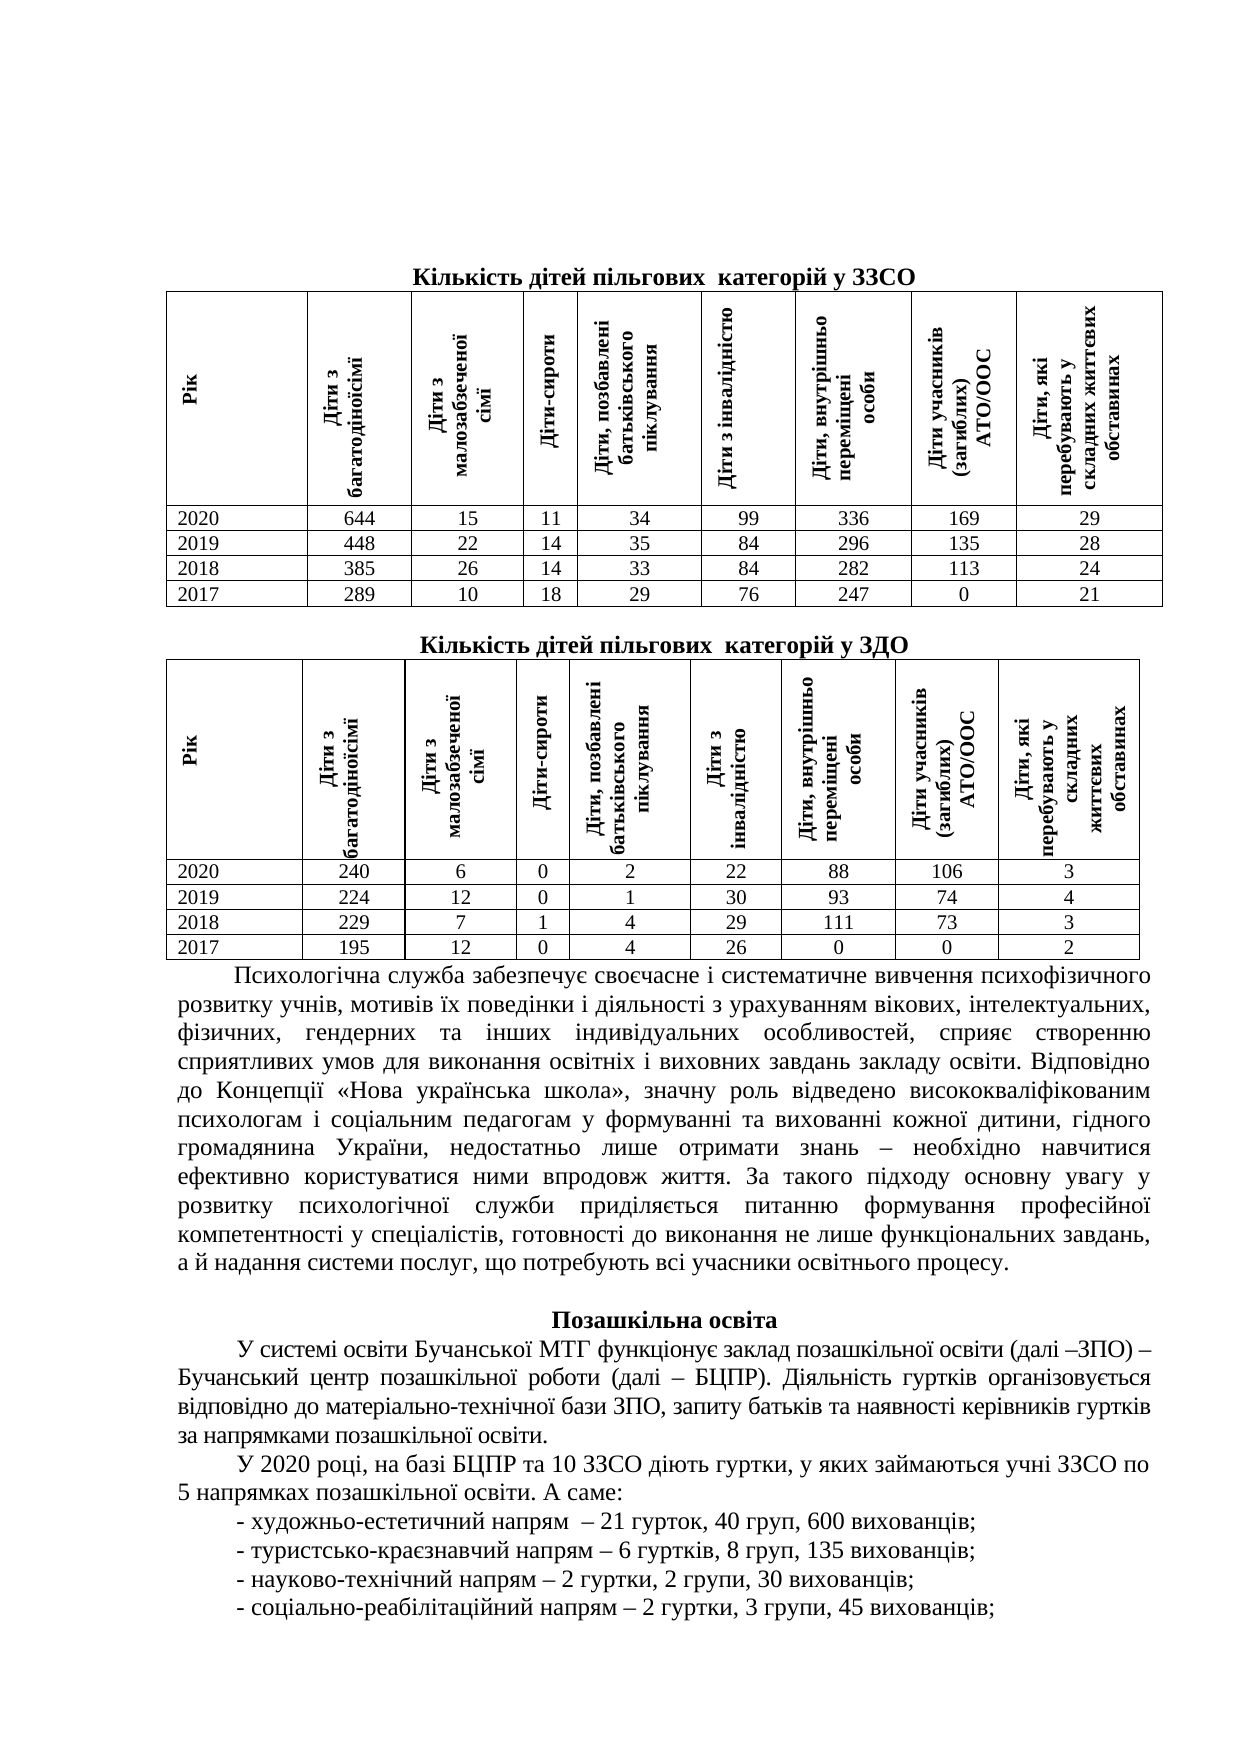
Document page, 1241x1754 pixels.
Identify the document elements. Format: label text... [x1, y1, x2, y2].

table_header Діти-сироти [517, 660, 569, 858]
table_header Діти-сироти [524, 292, 577, 505]
table_cell 247 [796, 581, 911, 606]
table_cell 2018 [167, 556, 307, 580]
table_cell 135 [912, 531, 1016, 555]
table_header Діти, внутрішньо переміщені особи [796, 292, 911, 505]
table_cell 10 [412, 581, 523, 606]
table_cell 29 [1017, 506, 1162, 530]
table_cell 2017 [167, 581, 307, 606]
table_cell 99 [702, 506, 795, 530]
table_header Діти з малозабзеченої сімї [412, 292, 523, 505]
table_cell 385 [308, 556, 411, 580]
table_cell 84 [702, 531, 795, 555]
table_cell 2020 [167, 506, 307, 530]
table_cell 14 [524, 556, 577, 580]
table_cell 3 [999, 860, 1139, 883]
table_cell 336 [796, 506, 911, 530]
table_cell 296 [796, 531, 911, 555]
table_cell 1 [570, 885, 690, 909]
table_cell 93 [782, 885, 895, 909]
table_cell 74 [896, 885, 998, 909]
table_cell 4 [999, 885, 1139, 909]
table_header Рік [167, 660, 302, 858]
table_cell 2 [999, 935, 1139, 959]
table_cell 1 [517, 910, 569, 934]
table_cell 2017 [167, 935, 302, 959]
table_header Діти учасників (загиблих) АТО/ООС [896, 660, 998, 858]
table_cell 76 [702, 581, 795, 606]
table_cell 0 [896, 935, 998, 959]
table_cell 84 [702, 556, 795, 580]
text Кількість дітей пільгових категорій у ЗЗСО [118, 262, 1152, 291]
table_cell 14 [524, 531, 577, 555]
table_cell 4 [570, 935, 690, 959]
table_cell 35 [578, 531, 701, 555]
table_cell 29 [691, 910, 781, 934]
table_header Діти з інвалідністю [702, 292, 795, 505]
table_cell 240 [303, 860, 404, 883]
table_cell 644 [308, 506, 411, 530]
table_header Діти з багатодіноїсімї [303, 660, 404, 858]
table_header Діти, позбавлені батьківського піклування [570, 660, 690, 858]
table_cell 113 [912, 556, 1016, 580]
table_cell 21 [1017, 581, 1162, 606]
table_cell 34 [578, 506, 701, 530]
table_cell 224 [303, 885, 404, 909]
text - науково-технічний напрям – 2 гуртки, 2 групи, 30 вихованців; [177, 1564, 1152, 1592]
table_cell 29 [578, 581, 701, 606]
table_cell 0 [912, 581, 1016, 606]
table_cell 28 [1017, 531, 1162, 555]
table_cell 195 [303, 935, 404, 959]
text - соціально-реабілітаційний напрям – 2 гуртки, 3 групи, 45 вихованців; [177, 1592, 1152, 1621]
table_cell 106 [896, 860, 998, 883]
table_cell 2020 [167, 860, 302, 883]
table_cell 11 [524, 506, 577, 530]
table_header Діти, які перебувають у складних життєвих обставинах [999, 660, 1139, 858]
table_cell 73 [896, 910, 998, 934]
text - художньо-естетичний напрям – 21 гурток, 40 груп, 600 вихованців; [177, 1506, 1152, 1535]
table_cell 26 [691, 935, 781, 959]
text У системі освіти Бучанської МТГ функціонує заклад позашкільної освіти (далі –ЗПО) – Бучанський центр позашкільної роботи (далі – БЦПР). Діяльність гуртків організовується відповідно до матеріально-технічної бази ЗПО, запиту батьків та наявності керівників гуртків за напрямками позашкільної освіти. [177, 1334, 1152, 1449]
table_cell 2019 [167, 531, 307, 555]
text У 2020 році, на базі БЦПР та 10 ЗЗСО діють гуртки, у яких займаються учні ЗЗСО по 5 напрямках позашкільної освіти. А саме: [177, 1449, 1152, 1506]
table_cell 12 [406, 935, 516, 959]
table_cell 33 [578, 556, 701, 580]
table_cell 88 [782, 860, 895, 883]
table_cell 26 [412, 556, 523, 580]
table_cell 15 [412, 506, 523, 530]
table_cell 4 [570, 910, 690, 934]
table_cell 6 [406, 860, 516, 883]
table_header Діти учасників (загиблих) АТО/ООС [912, 292, 1016, 505]
text Психологічна служба забезпечує своєчасне і систематичне вивчення психофізичного розвитку учнів, мотивів їх поведінки і діяльності з урахуванням вікових, інтелектуальних, фізичних, гендерних та інших індивідуальних особливостей, сприяє створенню сприятливих умов для виконання освітніх і виховних завдань закладу освіти. Відповідно до Концепції «Нова українська школа», значну роль відведено висококваліфікованим психологам і соціальним педагогам у формуванні та вихованні кожної дитини, гідного громадянина України, недостатньо лише отримати знань – необхідно навчитися ефективно користуватися ними впродовж життя. За такого підходу основну увагу у розвитку психологічної служби приділяється питанню формування професійної компетентності у спеціалістів, готовності до виконання не лише функціональних завдань, а й надання системи послуг, що потребують всі учасники освітнього процесу. [177, 960, 1152, 1276]
table_cell 24 [1017, 556, 1162, 580]
table_cell 30 [691, 885, 781, 909]
table_cell 111 [782, 910, 895, 934]
table_cell 448 [308, 531, 411, 555]
table_header Діти, внутрішньо переміщені особи [782, 660, 895, 858]
table_cell 22 [691, 860, 781, 883]
table_cell 0 [517, 935, 569, 959]
table_header Діти, позбавлені батьківського піклування [578, 292, 701, 505]
table_cell 22 [412, 531, 523, 555]
table_cell 2 [570, 860, 690, 883]
text Кількість дітей пільгових категорій у ЗДО [118, 631, 1152, 659]
text - туристсько-краєзнавчий напрям – 6 гуртків, 8 груп, 135 вихованців; [177, 1535, 1152, 1564]
table_cell 2018 [167, 910, 302, 934]
table_cell 289 [308, 581, 411, 606]
table_header Діти з інвалідністю [691, 660, 781, 858]
table_cell 3 [999, 910, 1139, 934]
table_header Діти з багатодіноїсімї [308, 292, 411, 505]
table_cell 0 [517, 860, 569, 883]
table_cell 169 [912, 506, 1016, 530]
table_header Рік [167, 292, 307, 505]
table_header Діти з малозабзеченої сімї [406, 660, 516, 858]
table_cell 0 [517, 885, 569, 909]
table_cell 2019 [167, 885, 302, 909]
table_cell 229 [303, 910, 404, 934]
table_cell 12 [406, 885, 516, 909]
text Позашкільна освіта [177, 1305, 1152, 1334]
table_cell 18 [524, 581, 577, 606]
table_cell 7 [406, 910, 516, 934]
table_header Діти, які перебувають у складних життєвих обставинах [1017, 292, 1162, 505]
table_cell 0 [782, 935, 895, 959]
table_cell 282 [796, 556, 911, 580]
